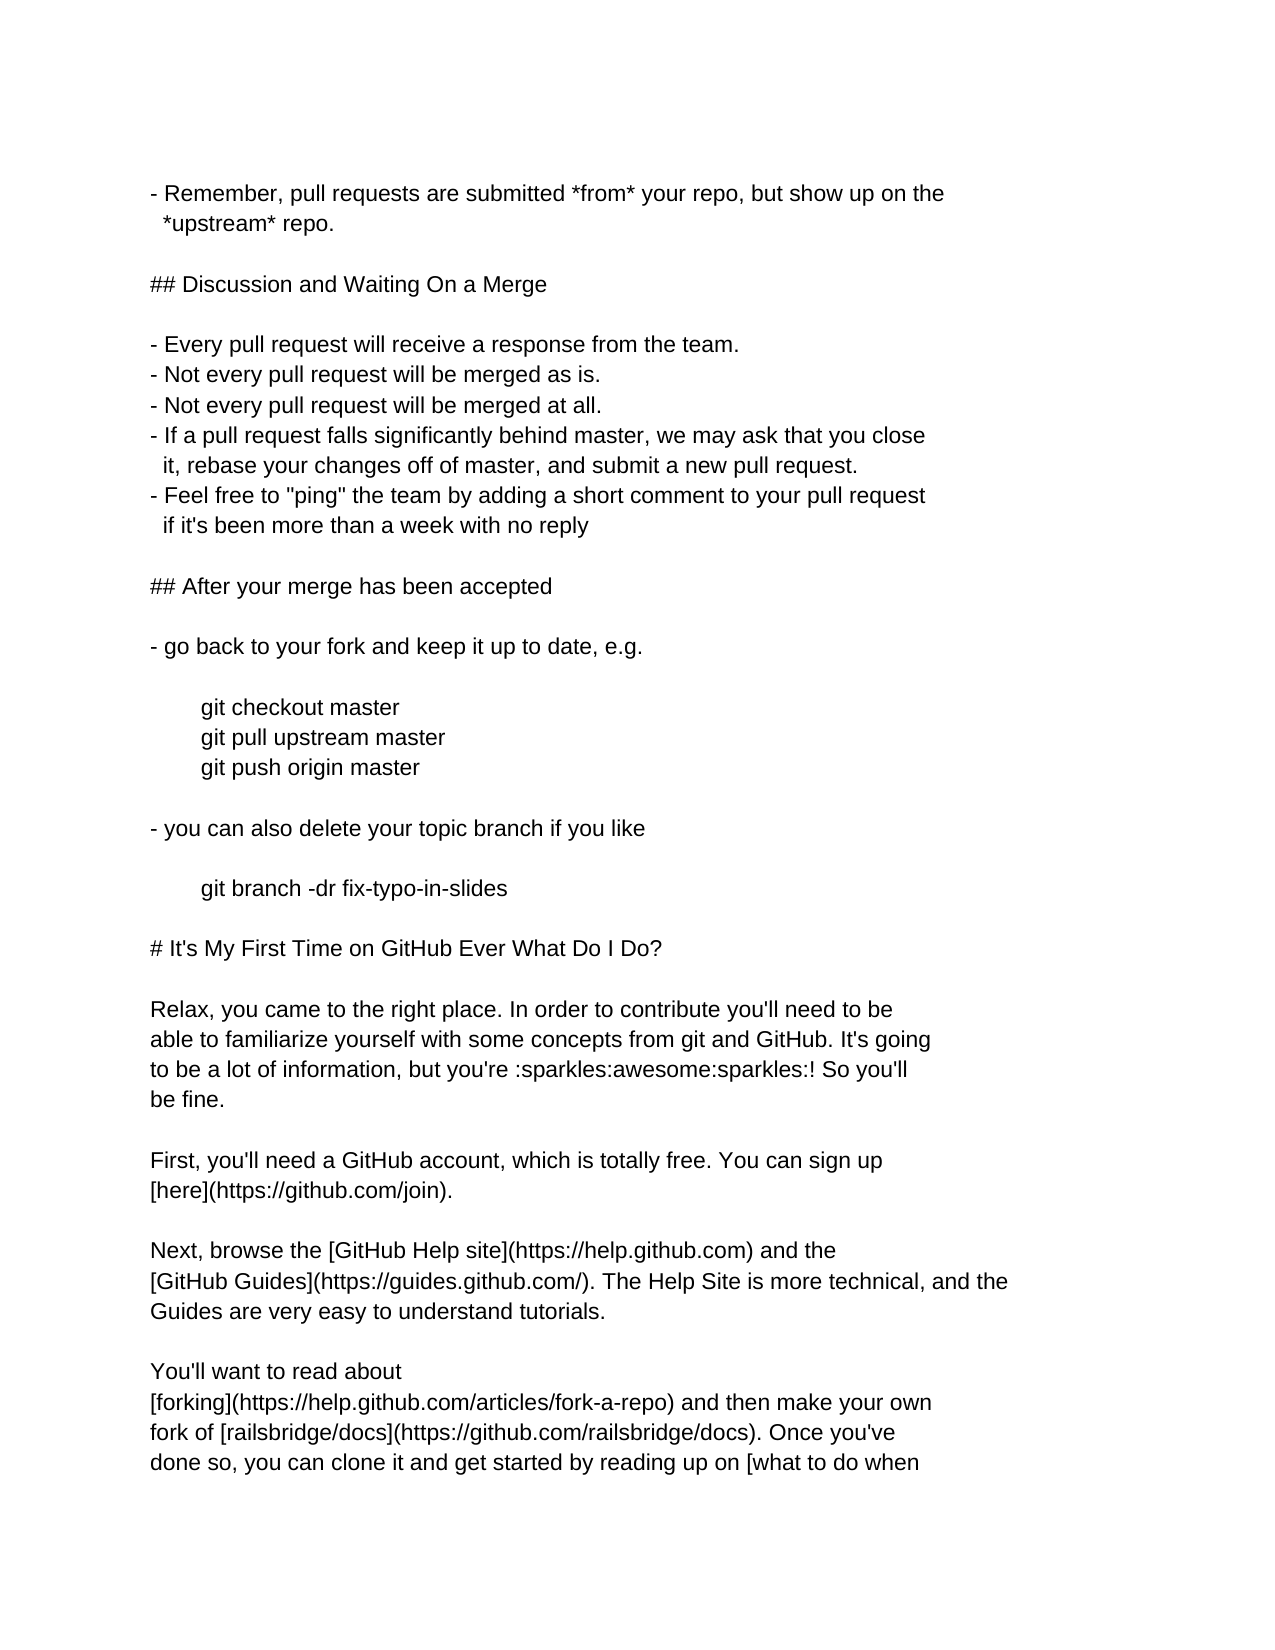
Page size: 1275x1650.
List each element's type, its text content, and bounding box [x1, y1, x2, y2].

text git checkout master [150, 694, 1125, 720]
text [GitHub Guides](https://guides.github.com/). The Help Site is more technical, and the [150, 1268, 1125, 1294]
text You'll want to read about [150, 1358, 1125, 1385]
text [here](https://github.com/join). [150, 1177, 1125, 1203]
text - go back to your fork and keep it up to date, e.g. [150, 633, 1125, 660]
text - Not every pull request will be merged at all. [150, 392, 1125, 418]
text # It's My First Time on GitHub Ever What Do I Do? [150, 935, 1125, 962]
text git pull upstream master [150, 724, 1125, 750]
text Relax, you came to the right place. In order to contribute you'll need to be [150, 996, 1125, 1022]
text - you can also delete your topic branch if you like [150, 814, 1125, 841]
text - Feel free to "ping" the team by adding a short comment to your pull request [150, 482, 1125, 509]
text - Not every pull request will be merged as is. [150, 361, 1125, 388]
text ## After your merge has been accepted [150, 573, 1125, 599]
text [forking](https://help.github.com/articles/fork-a-repo) and then make your own [150, 1388, 1125, 1415]
text it, rebase your changes off of master, and submit a new pull request. [150, 452, 1125, 478]
text if it's been more than a week with no reply [150, 512, 1125, 539]
text be fine. [150, 1086, 1125, 1113]
text - Every pull request will receive a response from the team. [150, 331, 1125, 358]
text - If a pull request falls significantly behind master, we may ask that you close [150, 422, 1125, 448]
text ## Discussion and Waiting On a Merge [150, 271, 1125, 297]
text Next, browse the [GitHub Help site](https://help.github.com) and the [150, 1237, 1125, 1264]
text - Remember, pull requests are submitted *from* your repo, but show up on the [150, 180, 1125, 207]
text able to familiarize yourself with some concepts from git and GitHub. It's going [150, 1026, 1125, 1052]
text *upstream* repo. [150, 210, 1125, 237]
text fork of [railsbridge/docs](https://github.com/railsbridge/docs). Once you've [150, 1419, 1125, 1445]
text git branch -dr fix-typo-in-slides [150, 875, 1125, 901]
text to be a lot of information, but you're :sparkles:awesome:sparkles:! So you'll [150, 1056, 1125, 1083]
text git push origin master [150, 754, 1125, 781]
text Guides are very easy to understand tutorials. [150, 1298, 1125, 1324]
text First, you'll need a GitHub account, which is totally free. You can sign up [150, 1147, 1125, 1173]
text done so, you can clone it and get started by reading up on [what to do when [150, 1449, 1125, 1475]
